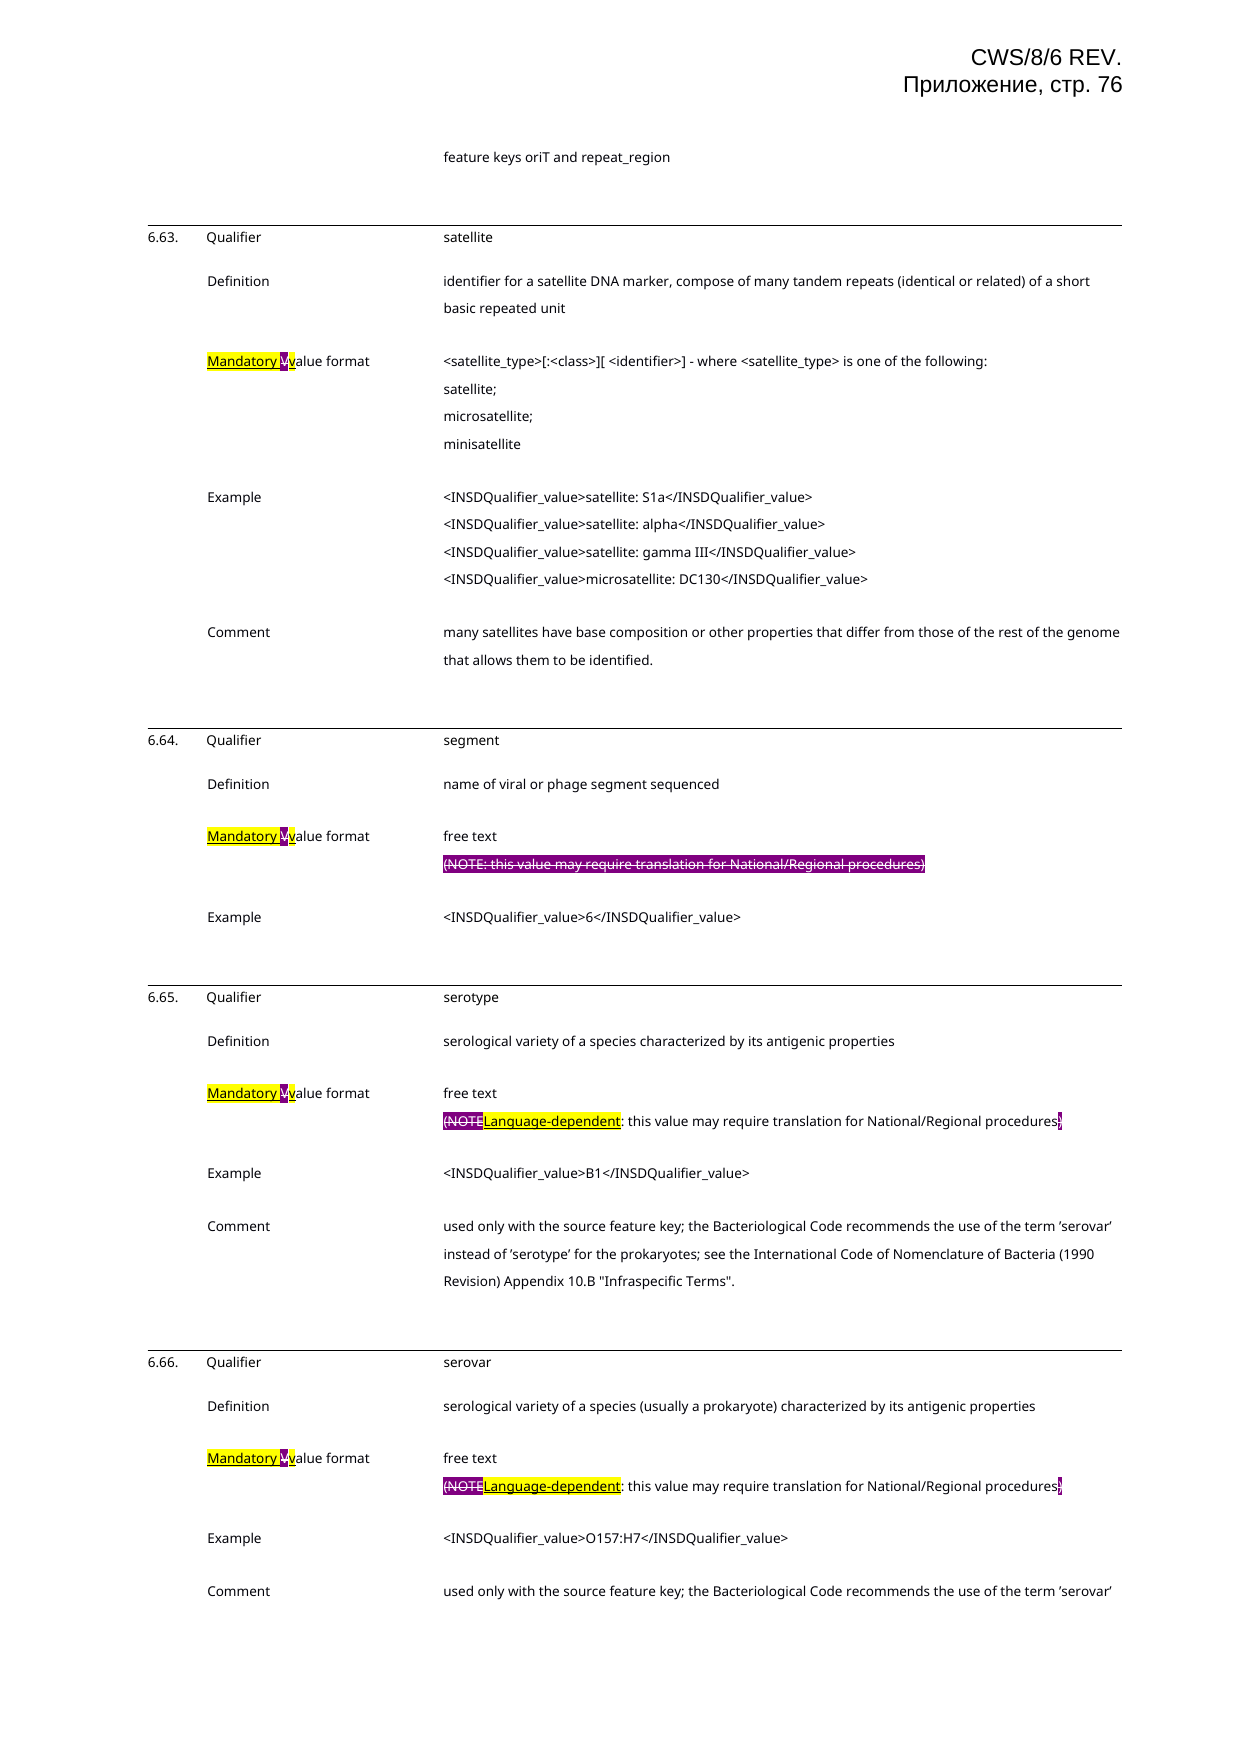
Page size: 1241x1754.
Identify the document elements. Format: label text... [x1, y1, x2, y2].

text satellite; [443, 380, 1122, 398]
text Example <INSDQualifier_value>6</INSDQualifier_value> [207, 907, 1122, 926]
text Definition identifier for a satellite DNA marker, compose of many tandem repeats (identical or related) of a short basic repeated unit [207, 272, 1122, 318]
text Mandatory Vvalue format free text (NOTELanguage-dependent: this value may require translation for National/Regional procedures) [207, 1084, 1122, 1130]
text Qualifier serotype [148, 986, 1122, 1007]
text Mandatory Vvalue format free text (NOTELanguage-dependent: this value may require translation for National/Regional procedures) [207, 1449, 1122, 1495]
text Example <INSDQualifier_value>B1</INSDQualifier_value> [207, 1164, 1122, 1183]
text Example <INSDQualifier_value>O157:H7</INSDQualifier_value> [207, 1529, 1122, 1548]
text microsatellite; [443, 407, 1122, 426]
text <INSDQualifier_value>microsatellite: DC130</INSDQualifier_value> [443, 570, 1122, 589]
text Definition serological variety of a species (usually a prokaryote) characterized by its antigenic properties [207, 1396, 1122, 1415]
text <INSDQualifier_value>satellite: gamma III</INSDQualifier_value> [443, 543, 1122, 561]
text Mandatory Vvalue format free text (NOTE: this value may require translation for National/Regional procedures) [207, 827, 1122, 873]
text Definition serological variety of a species characterized by its antigenic properties [207, 1032, 1122, 1050]
text Example <INSDQualifier_value>satellite: S1a</INSDQualifier_value> [207, 487, 1122, 506]
text Qualifier serovar [148, 1351, 1122, 1371]
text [207, 148, 1122, 166]
text Qualifier segment [148, 729, 1122, 750]
text Comment many satellites have base composition or other properties that differ from those of the rest of the genome that allows them to be identified. [207, 623, 1122, 669]
text Definition name of viral or phage segment sequenced [207, 775, 1122, 793]
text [207, 1582, 1122, 1600]
text <INSDQualifier_value>satellite: alpha</INSDQualifier_value> [443, 515, 1122, 533]
text Qualifier satellite [148, 226, 1122, 247]
text Comment used only with the source feature key; the Bacteriological Code recommends the use of the term ’serovar’ instead of ’serotype’ for the prokaryotes; see the International Code of Nomenclature of Bacteria (1990 Revision) Appendix 10.B "Infraspecific Terms". [207, 1217, 1122, 1291]
text Mandatory Vvalue format <satellite_type>[:<class>][ <identifier>] - where <satellite_type> is one of the following: [295, 352, 1122, 371]
text minisatellite [443, 435, 1122, 453]
